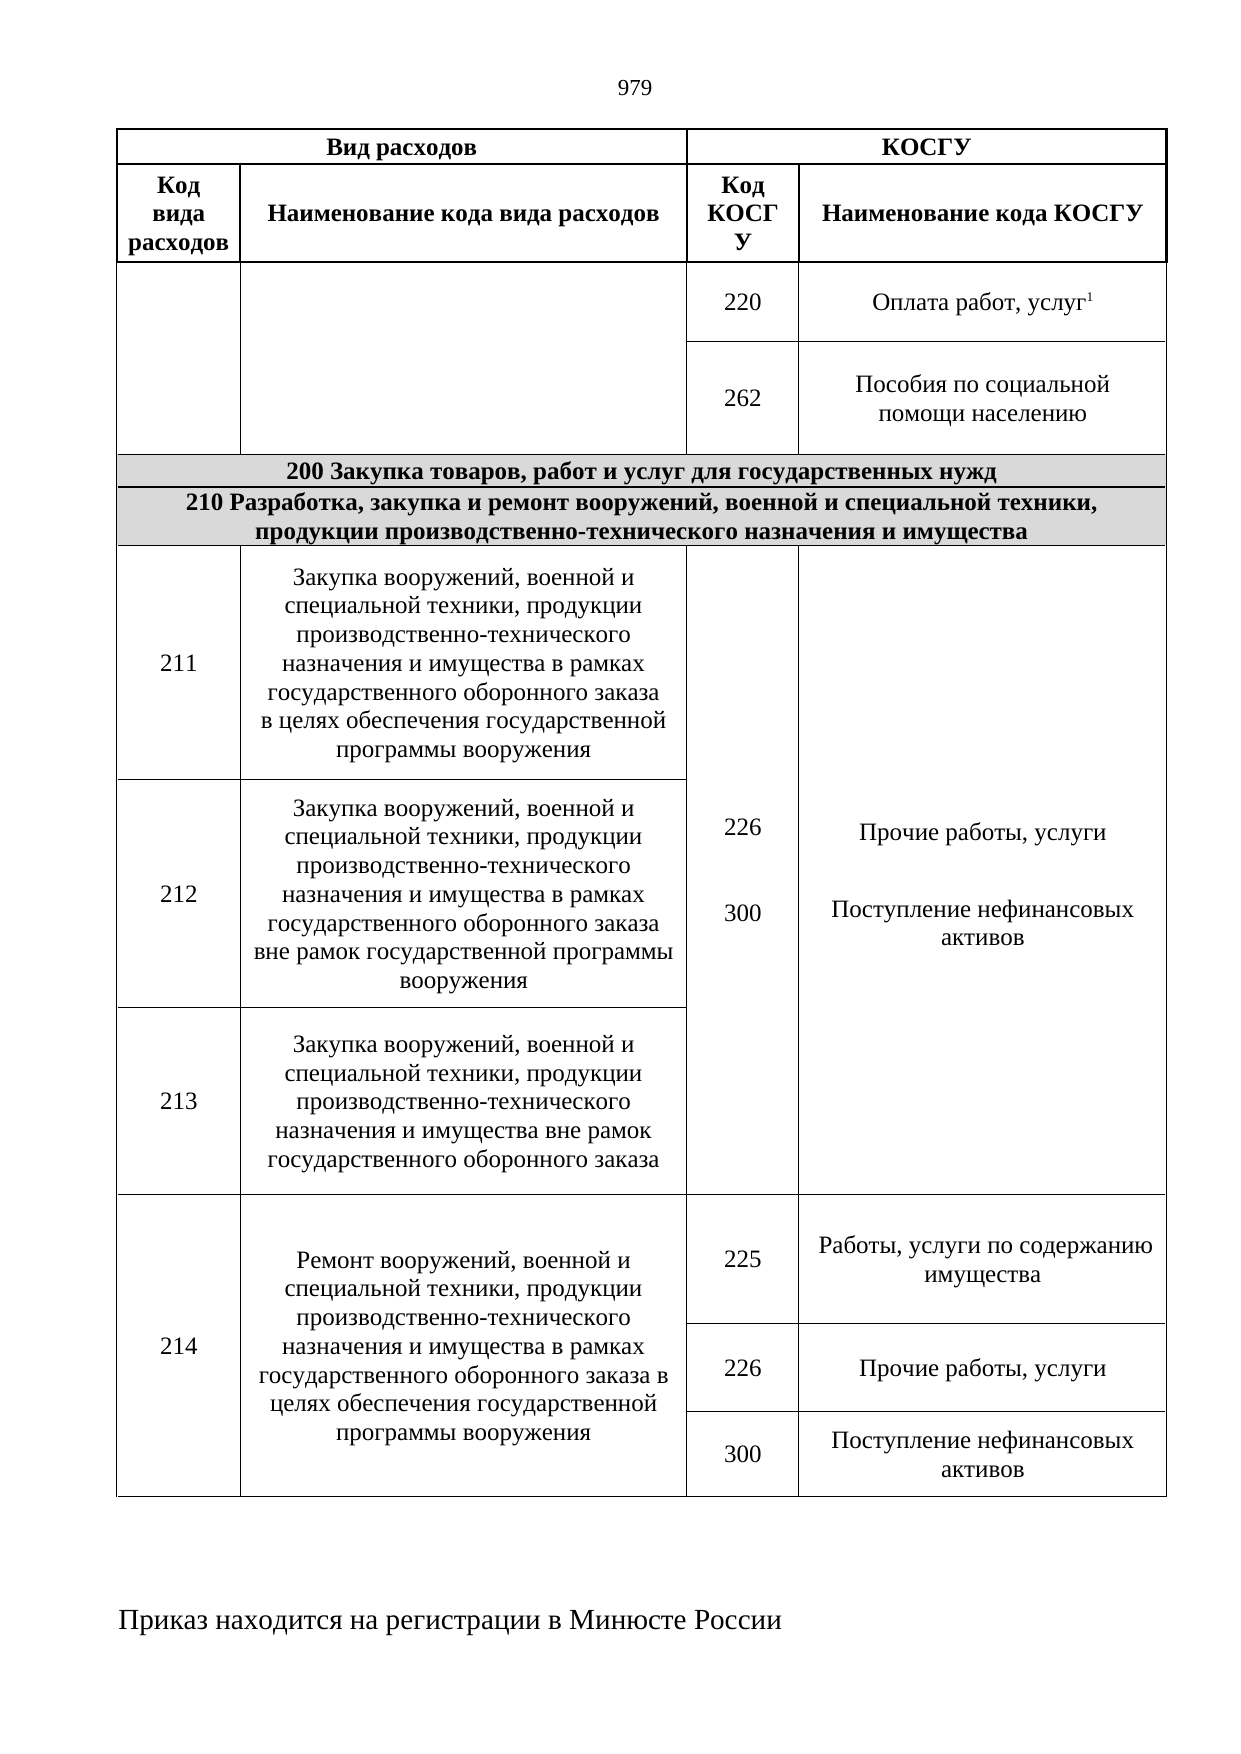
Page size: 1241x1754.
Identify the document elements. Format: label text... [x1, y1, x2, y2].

table_cell Закупка вооружений, военной и специальной техники, продукции производственно-технического назначения и имущества в рамках государственного оборонного заказа вне рамок государственной программы вооружения [241, 780, 686, 1007]
table_cell 262 [687, 342, 798, 454]
table_cell Код КОСГУ [688, 165, 798, 261]
table_cell 300 [687, 1412, 798, 1496]
table_cell 220 [687, 263, 798, 341]
table_cell Прочие работы, услуги [799, 1323, 1166, 1411]
table_cell 200 Закупка товаров, работ и услуг для государственных нужд [117, 454, 1166, 486]
table_cell Прочие работы, услуги Поступление нефинансовых активов [799, 545, 1166, 1194]
table_cell Пособия по социальной помощи населению [799, 341, 1166, 454]
table_cell 226 300 [687, 546, 798, 1194]
table_cell Оплата работ, услуг1 [799, 263, 1166, 341]
table_cell 212 [117, 779, 240, 1007]
table_cell Поступление нефинансовых активов [799, 1411, 1166, 1496]
table_cell Работы, услуги по содержанию имущества [799, 1194, 1166, 1323]
table_cell Закупка вооружений, военной и специальной техники, продукции производственно-технического назначения и имущества в рамках государственного оборонного заказа в целях обеспечения государственной программы вооружения [241, 546, 686, 778]
table_cell Закупка вооружений, военной и специальной техники, продукции производственно-технического назначения и имущества вне рамок государственного оборонного заказа [241, 1008, 686, 1194]
table_header КОСГУ [688, 130, 1165, 163]
table_header Вид расходов [118, 130, 686, 163]
table_cell Ремонт вооружений, военной и специальной техники, продукции производственно-технического назначения и имущества в рамках государственного оборонного заказа в целях обеспечения государственной программы вооружения [241, 1195, 686, 1496]
table_cell Наименование кода КОСГУ [800, 165, 1165, 261]
table_cell Код вида расходов [118, 165, 239, 261]
table_cell Наименование кода вида расходов [241, 165, 686, 261]
table_cell 213 [117, 1007, 240, 1194]
table_cell 214 [117, 1194, 240, 1496]
table_cell 226 [687, 1324, 798, 1411]
table_cell 211 [117, 545, 240, 778]
table_cell 210 Разработка, закупка и ремонт вооружений, военной и специальной техники, продукции производственно-технического назначения и имущества [117, 486, 1166, 545]
table_cell 225 [687, 1195, 798, 1323]
